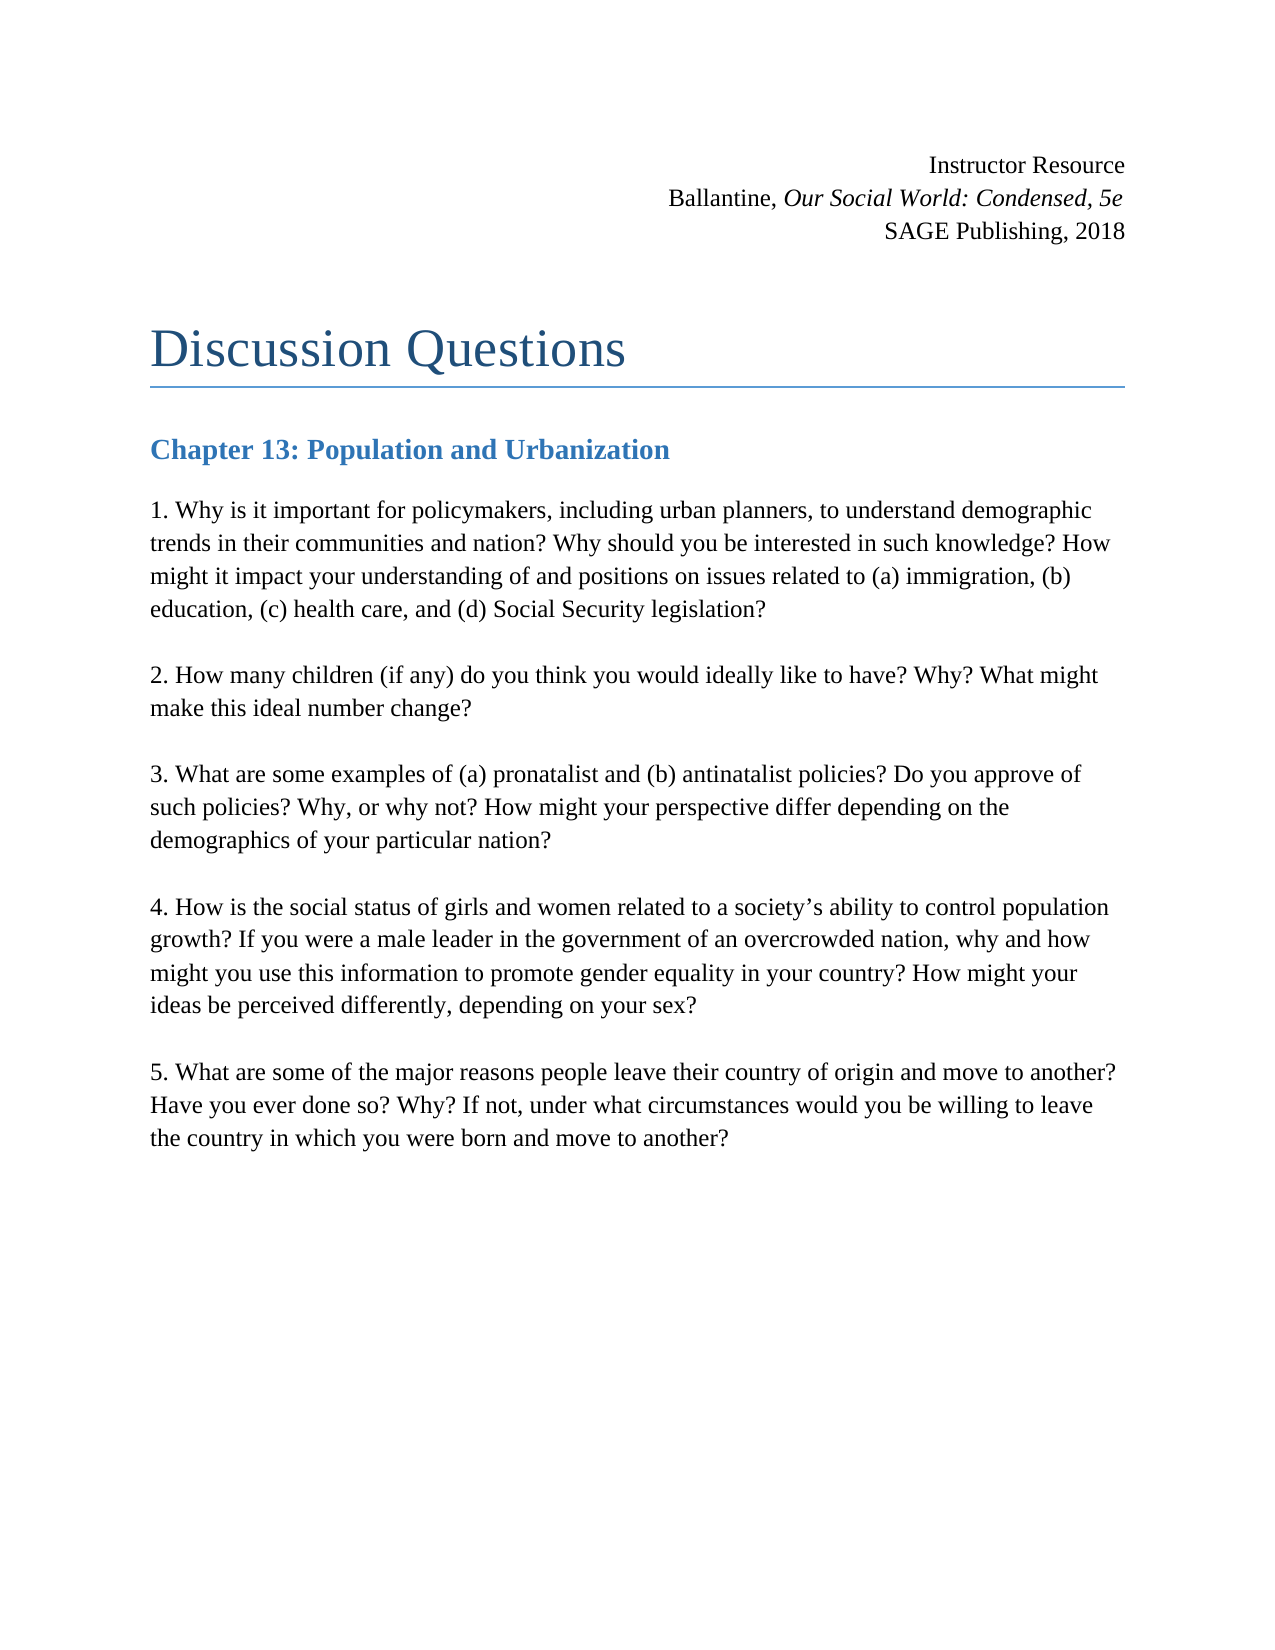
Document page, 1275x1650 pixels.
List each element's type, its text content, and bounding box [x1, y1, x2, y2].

title Discussion Questions [150, 315, 1125, 386]
text 3. What are some examples of (a) pronatalist and (b) antinatalist policies? Do you approve of such policies? Why, or why not? How might your perspective differ depending on the demographics of your particular nation? [150, 759, 1125, 854]
subtitle Chapter 13: Population and Urbanization [150, 432, 1125, 465]
text 2. How many children (if any) do you think you would ideally like to have? Why? What might make this ideal number change? [150, 660, 1125, 722]
text 1. Why is it important for policymakers, including urban planners, to understand demographic trends in their communities and nation? Why should you be interested in such knowledge? How might it impact your understanding of and positions on issues related to (a) immigration, (b) education, (c) health care, and (d) Social Security legislation? [150, 495, 1125, 623]
text 4. How is the social status of girls and women related to a society’s ability to control population growth? If you were a male leader in the government of an overcrowded nation, why and how might you use this information to promote gender equality in your country? How might your ideas be perceived differently, depending on your sex? [150, 892, 1125, 1019]
text 5. What are some of the major reasons people leave their country of origin and move to another? Have you ever done so? Why? If not, under what circumstances would you be willing to leave the country in which you were born and move to another? [150, 1057, 1125, 1151]
